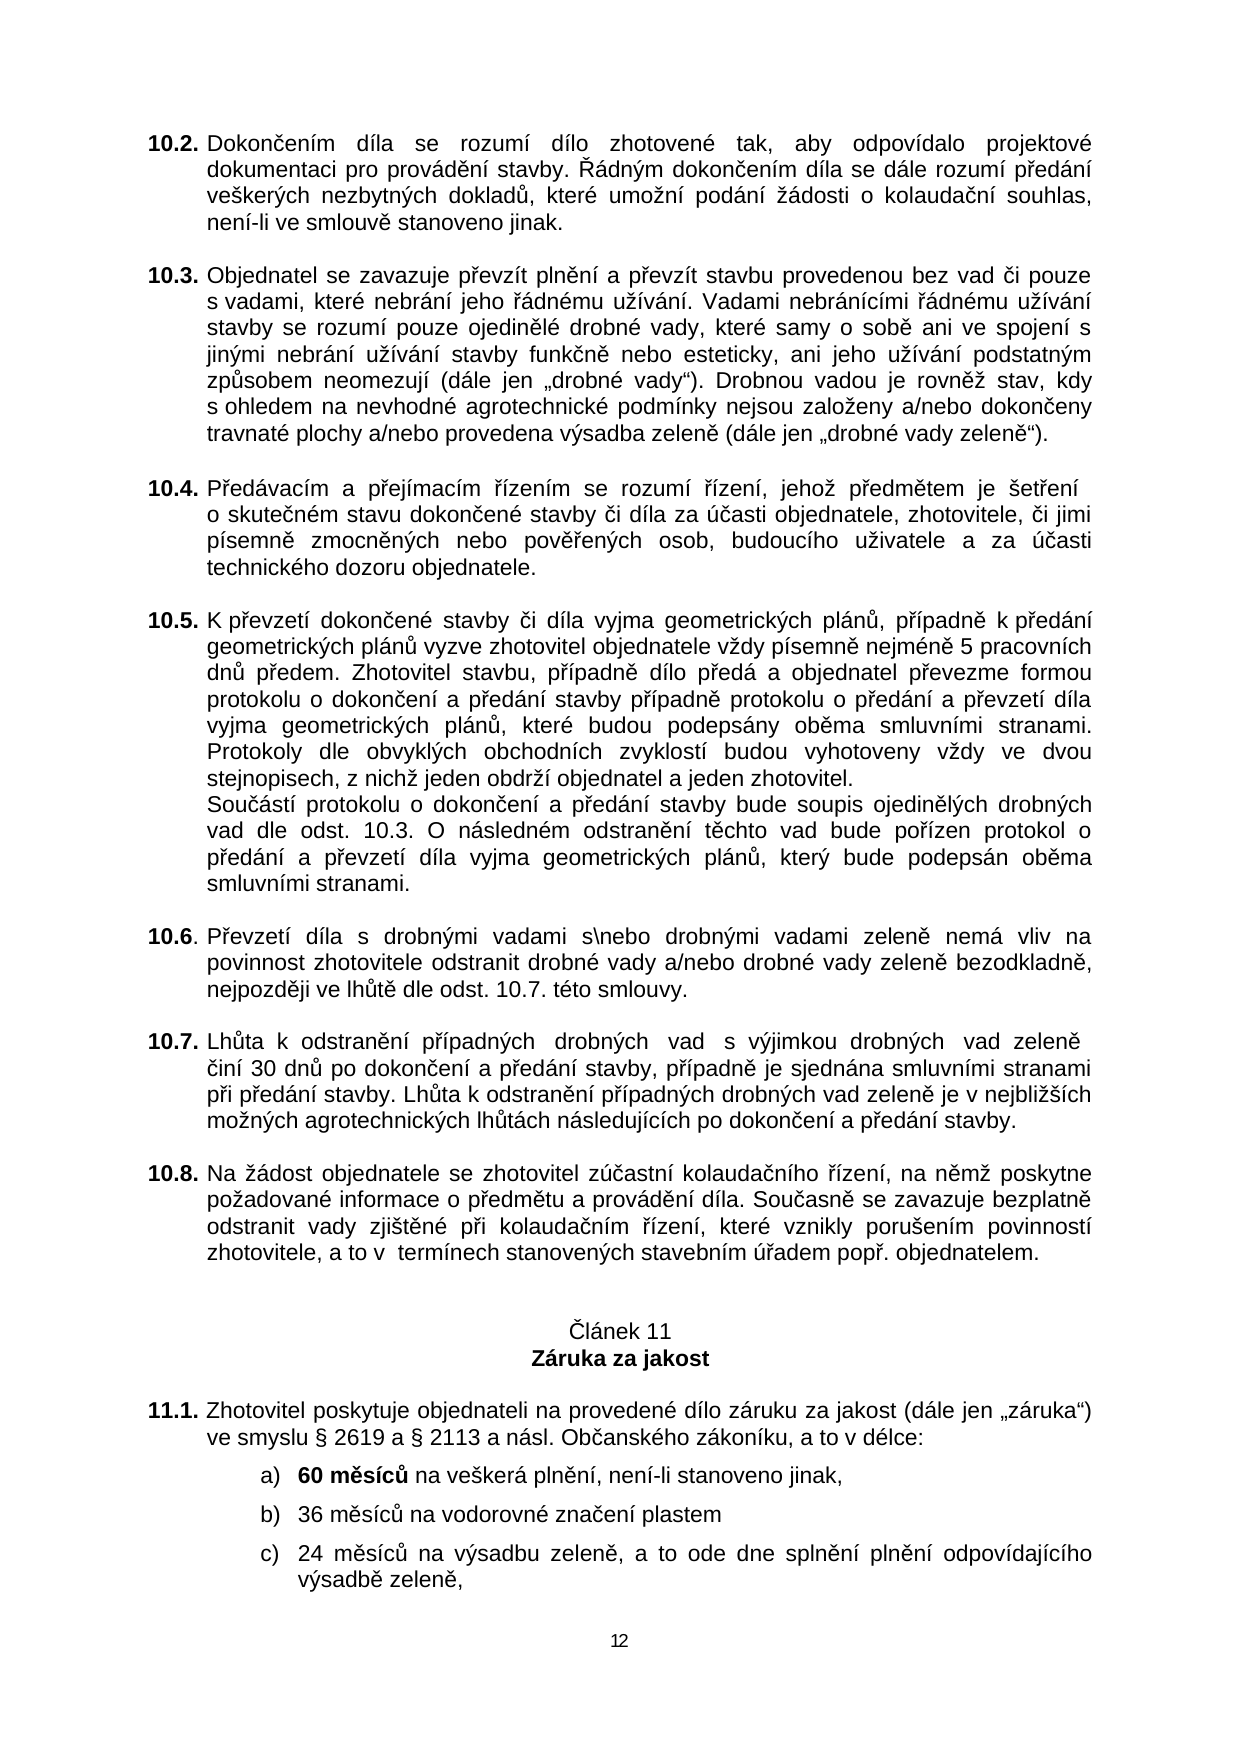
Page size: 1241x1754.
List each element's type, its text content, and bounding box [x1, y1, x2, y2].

text Záruka za jakost [148, 1344, 1093, 1371]
text činí 30 dnů po dokončení a předání stavby, případně je sjednána smluvními stranami při předání stavby. Lhůta k odstranění případných drobných vad zeleně je v nejbližších možných agrotechnických lhůtách následujících po dokončení a předání stavby. [207, 1054, 1093, 1134]
text 10.5. K převzetí dokončené stavby či díla vyjma geometrických plánů, případně k předání geometrických plánů vyzve zhotovitel objednatele vždy písemně nejméně 5 pracovních dnů předem. Zhotovitel stavbu, případně dílo předá a objednatel převezme formou protokolu o dokončení a předání stavby případně protokolu o předání a převzetí díla vyjma geometrických plánů, které budou podepsány oběma smluvními stranami. Protokoly dle obvyklých obchodních zvyklostí budou vyhotoveny vždy ve dvou stejnopisech, z nichž jeden obdrží objednatel a jeden zhotovitel. [148, 607, 1093, 791]
text 11.1. Zhotovitel poskytuje objednateli na provedené dílo záruku za jakost (dále jen „záruka“) ve smyslu § 2619 a § 2113 a násl. Občanského zákoníku, a to v délce: [148, 1397, 1093, 1450]
list 24 měsíců na výsadbu zeleně, a to ode dne splnění plnění odpovídajícího výsadbě zeleně, [260, 1540, 1093, 1593]
text 10.8. Na žádost objednatele se zhotovitel zúčastní kolaudačního řízení, na němž poskytne požadované informace o předmětu a provádění díla. Současně se zavazuje bezplatně odstranit vady zjištěné při kolaudačním řízení, které vznikly porušením povinností zhotovitele, a to v termínech stanovených stavebním úřadem popř. objednatelem. [148, 1160, 1093, 1265]
text 10.2. Dokončením díla se rozumí dílo zhotovené tak, aby odpovídalo projektové dokumentaci pro provádění stavby. Řádným dokončením díla se dále rozumí předání veškerých nezbytných dokladů, které umožní podání žádosti o kolaudační souhlas, není-li ve smlouvě stanoveno jinak. [148, 130, 1093, 235]
text Článek 11 [148, 1318, 1093, 1344]
list Objednatel se zavazuje převzít plnění a převzít stavbu provedenou bez vad či pouze s vadami, které nebrání jeho řádnému užívání. Vadami nebránícími řádnému užívání stavby se rozumí pouze ojedinělé drobné vady, které samy o sobě ani ve spojení s jinými nebrání užívání stavby funkčně nebo esteticky, ani jeho užívání podstatným způsobem neomezují (dále jen „drobné vady“). Drobnou vadou je rovněž stav, kdy s ohledem na nevhodné agrotechnické podmínky nejsou založeny a/nebo dokončeny travnaté plochy a/nebo provedena výsadba zeleně (dále jen „drobné vady zeleně“). [148, 262, 1093, 446]
text 10.4. Předávacím a přejímacím řízením se rozumí řízení, jehož předmětem je šetření o skutečném stavu dokončené stavby či díla za účasti objednatele, zhotovitele, či jimi písemně zmocněných nebo pověřených osob, budoucího uživatele a za účasti technického dozoru objednatele. [148, 475, 1093, 580]
text 10.6. Převzetí díla s drobnými vadami s\nebo drobnými vadami zeleně nemá vliv na povinnost zhotovitele odstranit drobné vady a/nebo drobné vady zeleně bezodkladně, nejpozději ve lhůtě dle odst. 10.7. této smlouvy. [148, 923, 1093, 1002]
list 60 měsíců na veškerá plnění, není-li stanoveno jinak, [260, 1462, 1093, 1489]
text Součástí protokolu o dokončení a předání stavby bude soupis ojedinělých drobných vad dle odst. 10.3. O následném odstranění těchto vad bude pořízen protokol o předání a převzetí díla vyjma geometrických plánů, který bude podepsán oběma smluvními stranami. [207, 791, 1093, 896]
list Lhůta k odstranění případných drobných vad s výjimkou drobných vad zeleně [148, 1028, 1093, 1054]
list 36 měsíců na vodorovné značení plastem [260, 1501, 1093, 1528]
